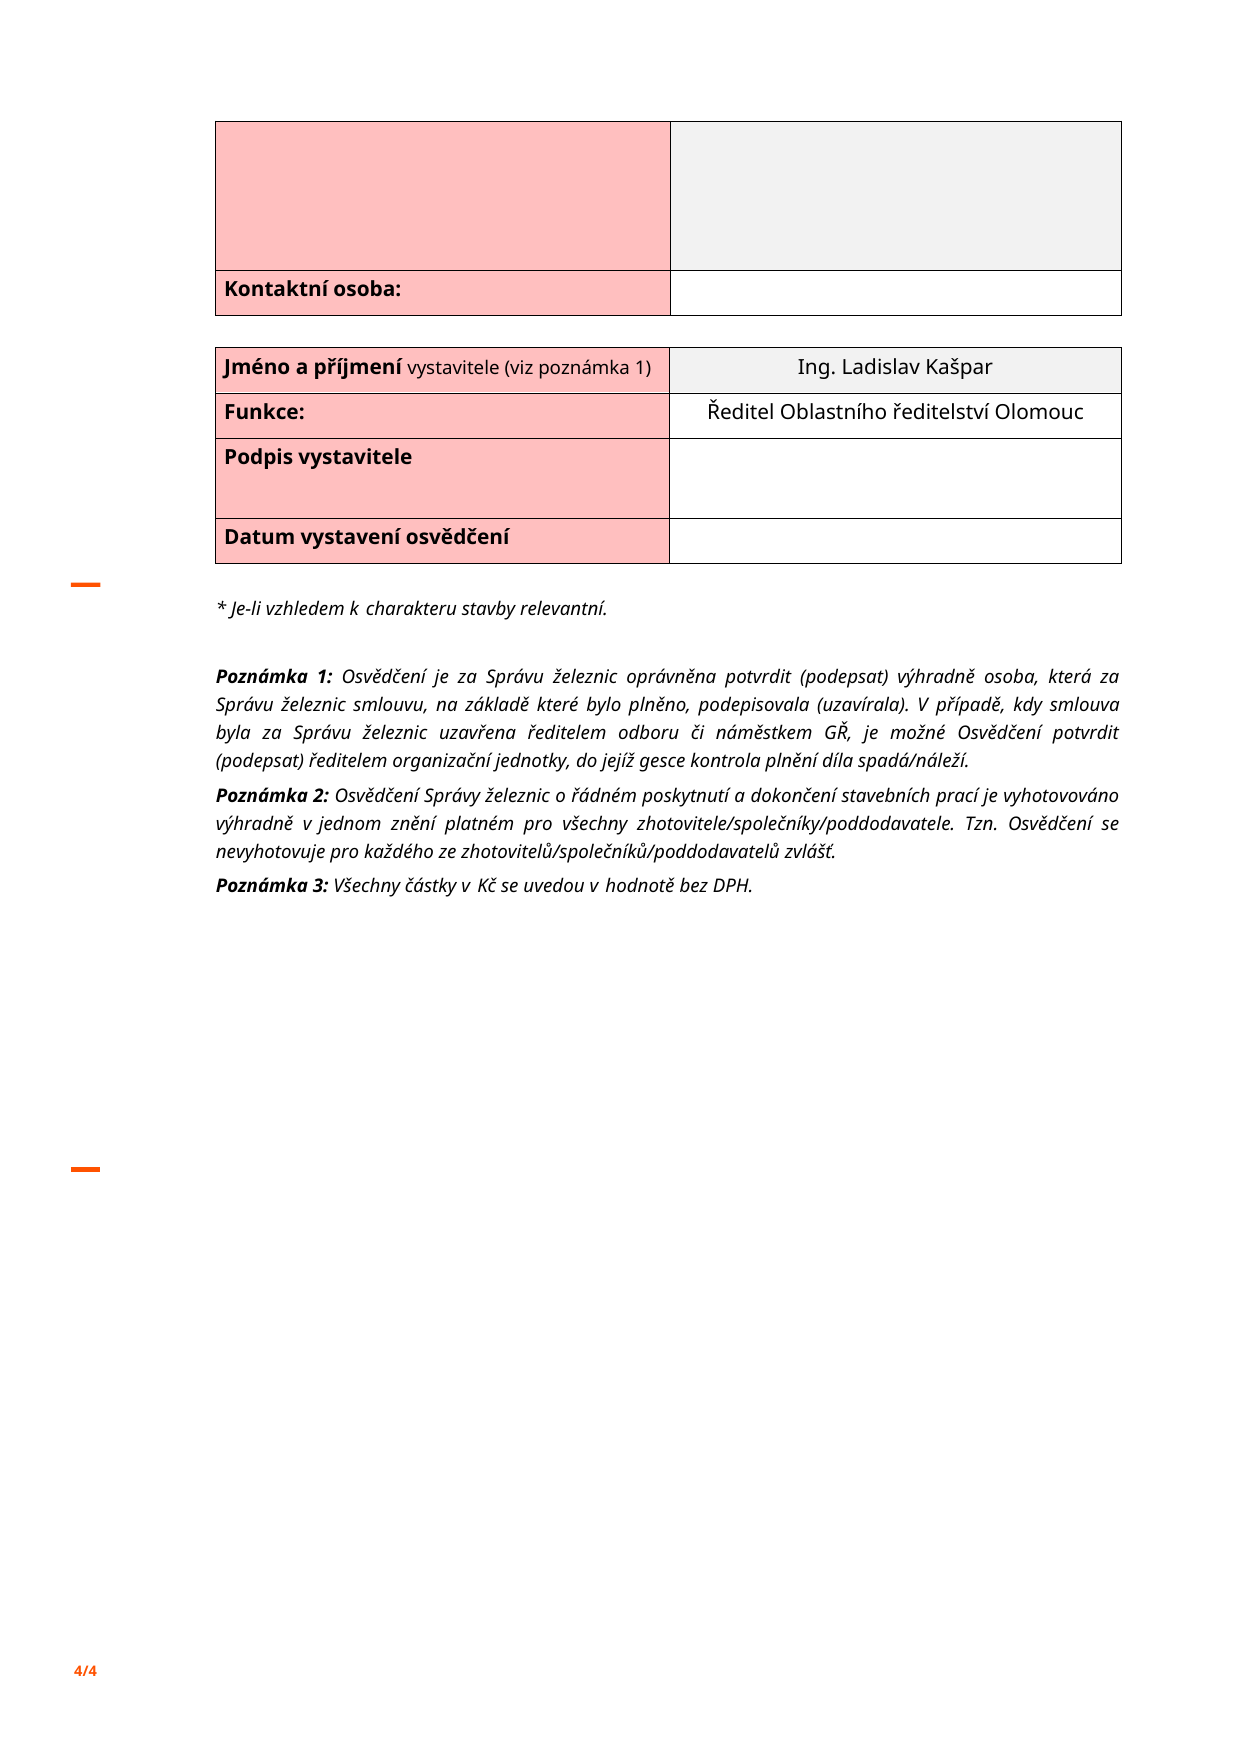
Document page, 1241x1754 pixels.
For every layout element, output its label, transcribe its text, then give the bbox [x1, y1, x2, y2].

text Poznámka 2: Osvědčení Správy železnic o řádném poskytnutí a dokončení stavebních prací je vyhotovováno výhradně v jednom znění platném pro všechny zhotovitele/společníky/poddodavatele. Tzn. Osvědčení se nevyhotovuje pro každého ze zhotovitelů/společníků/poddodavatelů zvlášť. [216, 782, 1122, 863]
text Poznámka 1: Osvědčení je za Správu železnic oprávněna potvrdit (podepsat) výhradně osoba, která za Správu železnic smlouvu, na základě které bylo plněno, podepisovala (uzavírala). V případě, kdy smlouva byla za Správu železnic uzavřena ředitelem odboru či náměstkem GŘ, je možné Osvědčení potvrdit (podepsat) ředitelem organizační jednotky, do jejíž gesce kontrola plnění díla spadá/náleží. [216, 663, 1122, 773]
text * Je-li vzhledem k charakteru stavby relevantní. [216, 595, 1122, 621]
table_cell [670, 439, 1121, 518]
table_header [671, 122, 1121, 270]
table_cell [670, 519, 1121, 563]
table_cell [671, 271, 1121, 315]
text Poznámka 3: Všechny částky v Kč se uvedou v hodnotě bez DPH. [216, 872, 1122, 898]
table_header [216, 122, 670, 270]
table_cell Podpis vystavitele [216, 439, 669, 518]
table_cell Ředitel Oblastního ředitelství Olomouc [670, 394, 1121, 438]
table_header Ing. Ladislav Kašpar [670, 348, 1121, 392]
table_cell Datum vystavení osvědčení [216, 519, 669, 563]
table_cell Kontaktní osoba: [216, 271, 670, 315]
table_header Jméno a příjmení vystavitele (viz poznámka 1) [216, 348, 669, 392]
table_cell Funkce: [216, 394, 669, 438]
